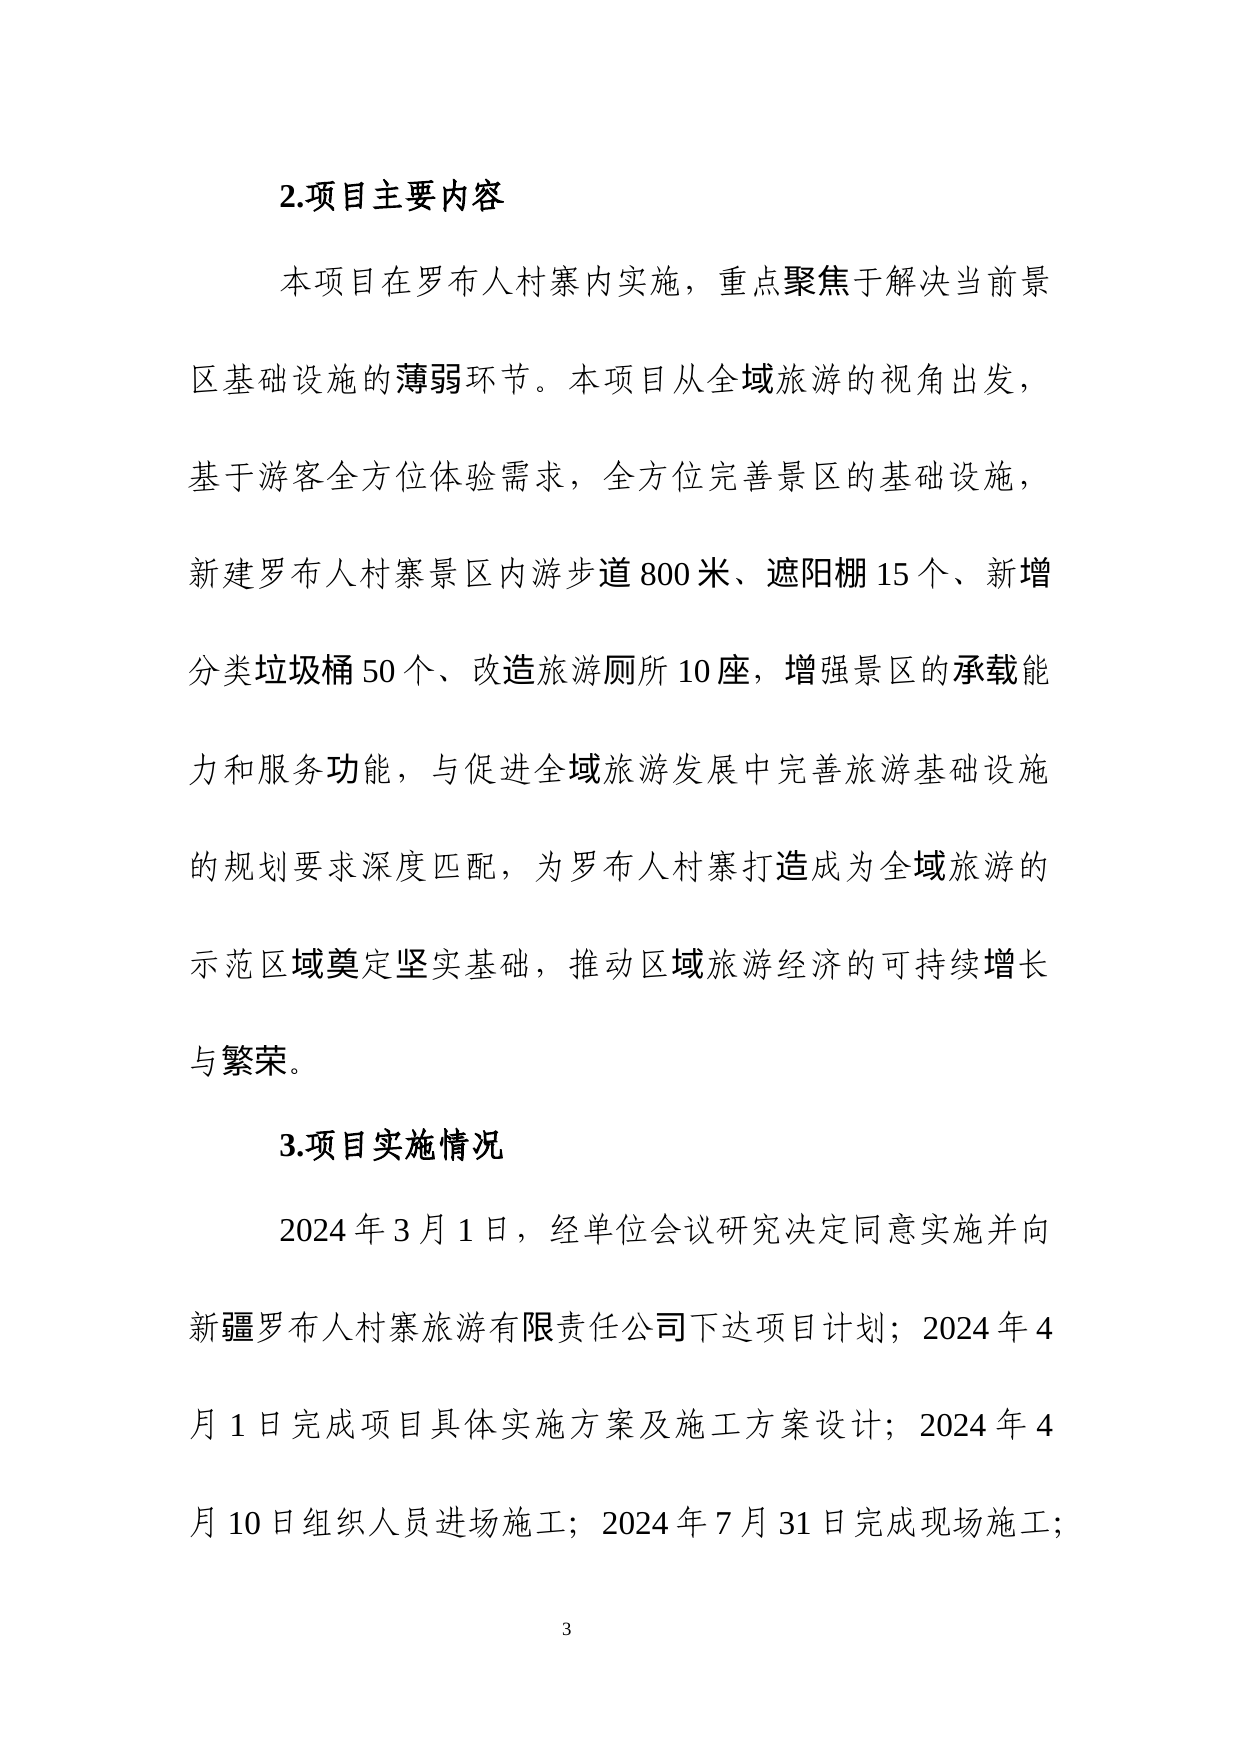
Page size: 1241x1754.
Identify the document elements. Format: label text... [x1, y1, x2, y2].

text 3.项目实施情况 [187, 1111, 1053, 1176]
text 本项目在罗布人村寨内实施，重点聚焦于解决当前景区基础设施的薄弱环节。本项目从全域旅游的视角出发，基于游客全方位体验需求，全方位完善景区的基础设施，新建罗布人村寨景区内游步道800米、遮阳棚15个、新增分类垃圾桶50个、改造旅游厕所10座，增强景区的承载能力和服务功能，与促进全域旅游发展中完善旅游基础设施的规划要求深度匹配，为罗布人村寨打造成为全域旅游的示范区域奠定坚实基础，推动区域旅游经济的可持续增长与繁荣。 [187, 247, 1053, 1092]
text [187, 1196, 1053, 1554]
text 2.项目主要内容 [187, 162, 1053, 227]
